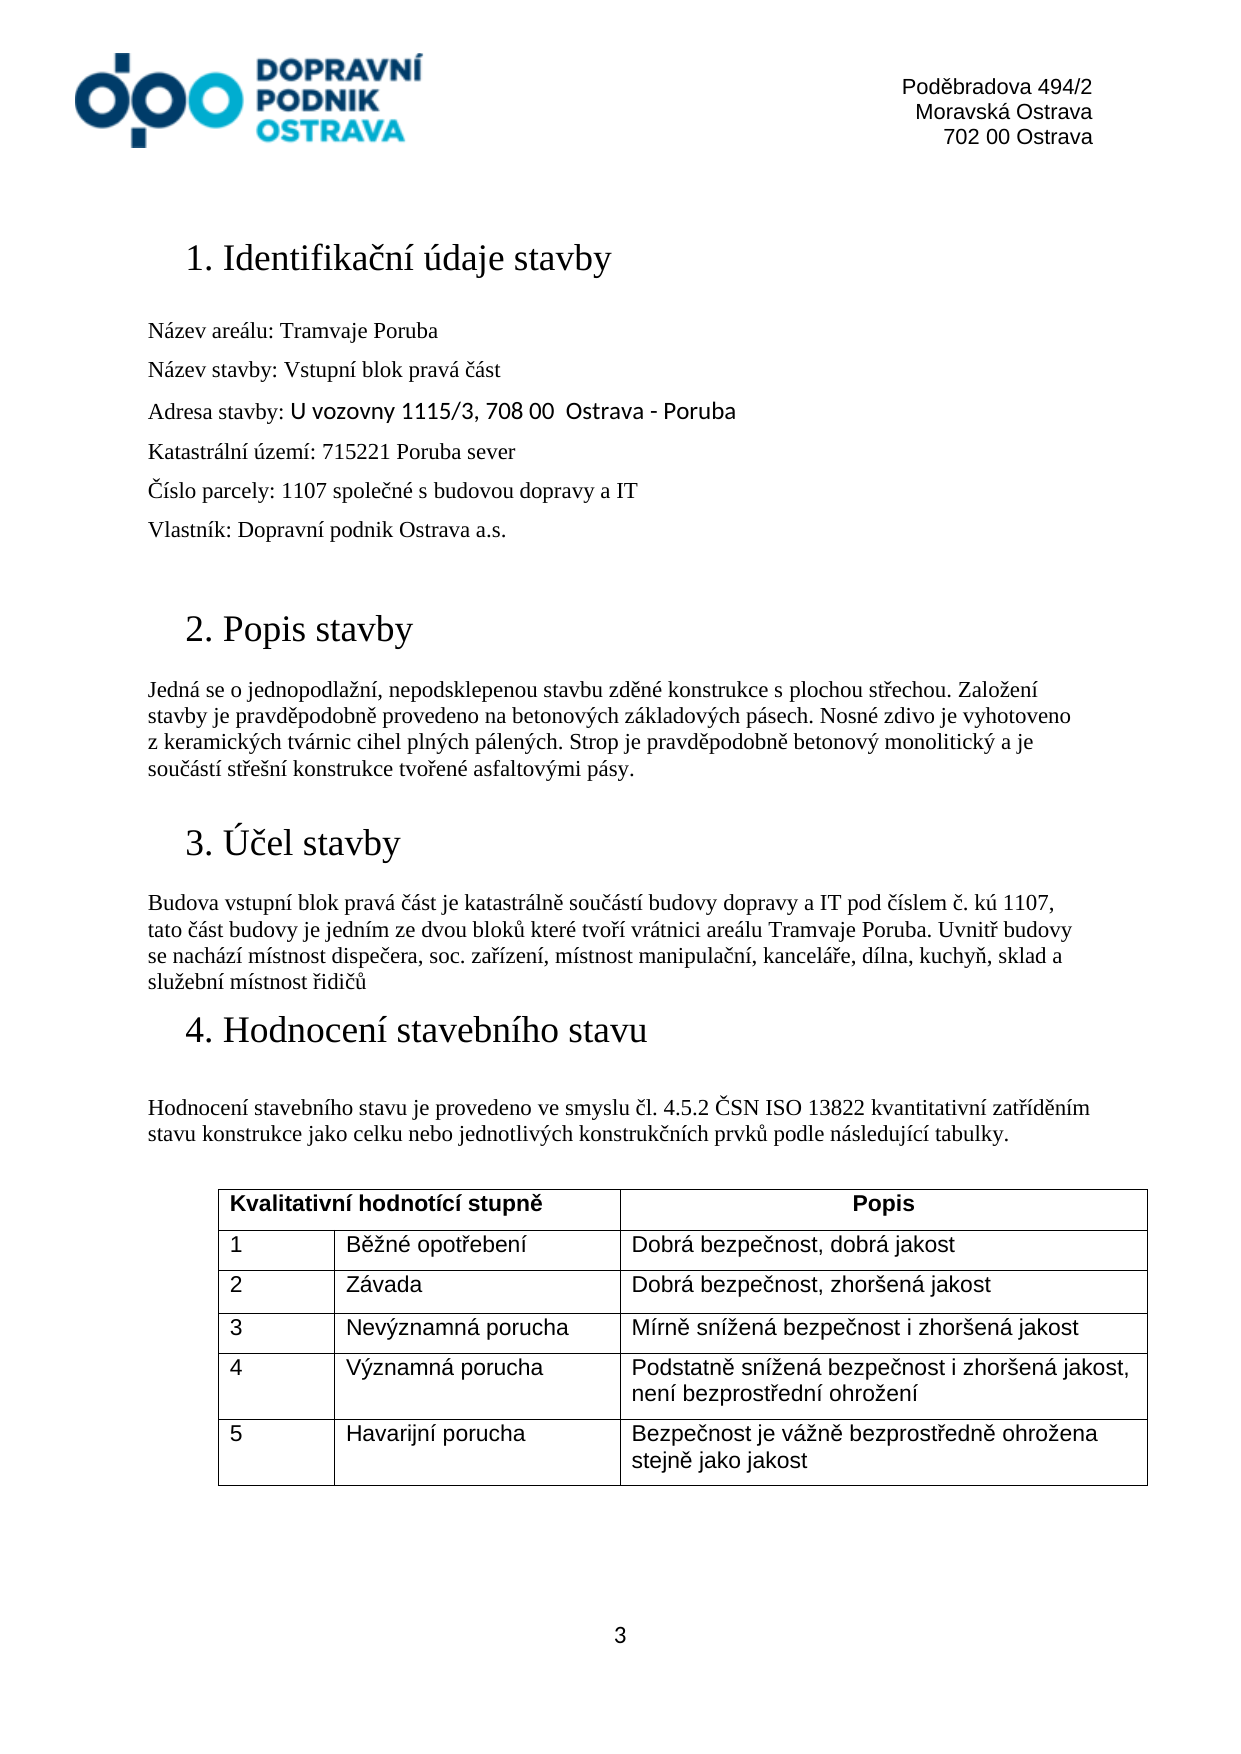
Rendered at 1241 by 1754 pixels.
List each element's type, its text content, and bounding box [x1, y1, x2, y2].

table_cell Havarijní porucha [335, 1420, 620, 1485]
table_cell Významná porucha [335, 1354, 620, 1419]
list Hodnocení stavebního stavu je provedeno ve smyslu čl. 4.5.2 ČSN ISO 13822 kvantitativní zatříděním stavu konstrukce jako celku nebo jednotlivých konstrukčních prvků podle následující tabulky. [148, 1093, 1093, 1146]
table_header Popis [621, 1190, 1147, 1230]
table_cell 1 [219, 1231, 334, 1270]
subtitle Popis stavby [185, 606, 1093, 649]
table_cell Běžné opotřebení [335, 1231, 620, 1270]
text Adresa stavby: U vozovny 1115/3, 708 00 Ostrava - Poruba [148, 395, 1093, 426]
table_cell Dobrá bezpečnost, zhoršená jakost [621, 1271, 1147, 1312]
table_cell Dobrá bezpečnost, dobrá jakost [621, 1231, 1147, 1270]
table_header Kvalitativní hodnotící stupně [219, 1190, 620, 1230]
table_cell Nevýznamná porucha [335, 1314, 620, 1353]
text Vlastník: Dopravní podnik Ostrava a.s. [148, 516, 1093, 542]
text Číslo parcely: 1107 společné s budovou dopravy a IT [148, 477, 1093, 503]
table_cell Závada [335, 1271, 620, 1312]
list Jedná se o jednopodlažní, nepodsklepenou stavbu zděné konstrukce s plochou střechou. Založení stavby je pravděpodobně provedeno na betonových základových pásech. Nosné zdivo je vyhotoveno z keramických tvárnic cihel plných pálených. Strop je pravděpodobně betonový monolitický a je součástí střešní konstrukce tvořené asfaltovými pásy. [148, 676, 1093, 781]
list Hodnocení stavebního stavu [185, 1007, 1093, 1050]
picture [75, 53, 424, 148]
list Účel stavby [185, 820, 1093, 863]
list Budova vstupní blok pravá část je katastrálně součástí budovy dopravy a IT pod číslem č. kú 1107, tato část budovy je jedním ze dvou bloků které tvoří vrátnici areálu Tramvaje Poruba. Uvnitř budovy se nachází místnost dispečera, soc. zařízení, místnost manipulační, kanceláře, dílna, kuchyň, sklad a služební místnost řidičů [148, 889, 1093, 995]
table_cell 2 [219, 1271, 334, 1312]
text Název areálu: Tramvaje Poruba [148, 317, 1093, 344]
list Identifikační údaje stavby [185, 236, 1093, 279]
table_cell Bezpečnost je vážně bezprostředně ohrožena stejně jako jakost [621, 1420, 1147, 1485]
text Název stavby: Vstupní blok pravá část [148, 356, 1093, 383]
table_cell Mírně snížená bezpečnost i zhoršená jakost [621, 1314, 1147, 1353]
text Katastrální území: 715221 Poruba sever [148, 438, 1093, 464]
table_cell Podstatně snížená bezpečnost i zhoršená jakost, není bezprostřední ohrožení [621, 1354, 1147, 1419]
table_cell 3 [219, 1314, 334, 1353]
table_cell 4 [219, 1354, 334, 1419]
table_cell 5 [219, 1420, 334, 1485]
